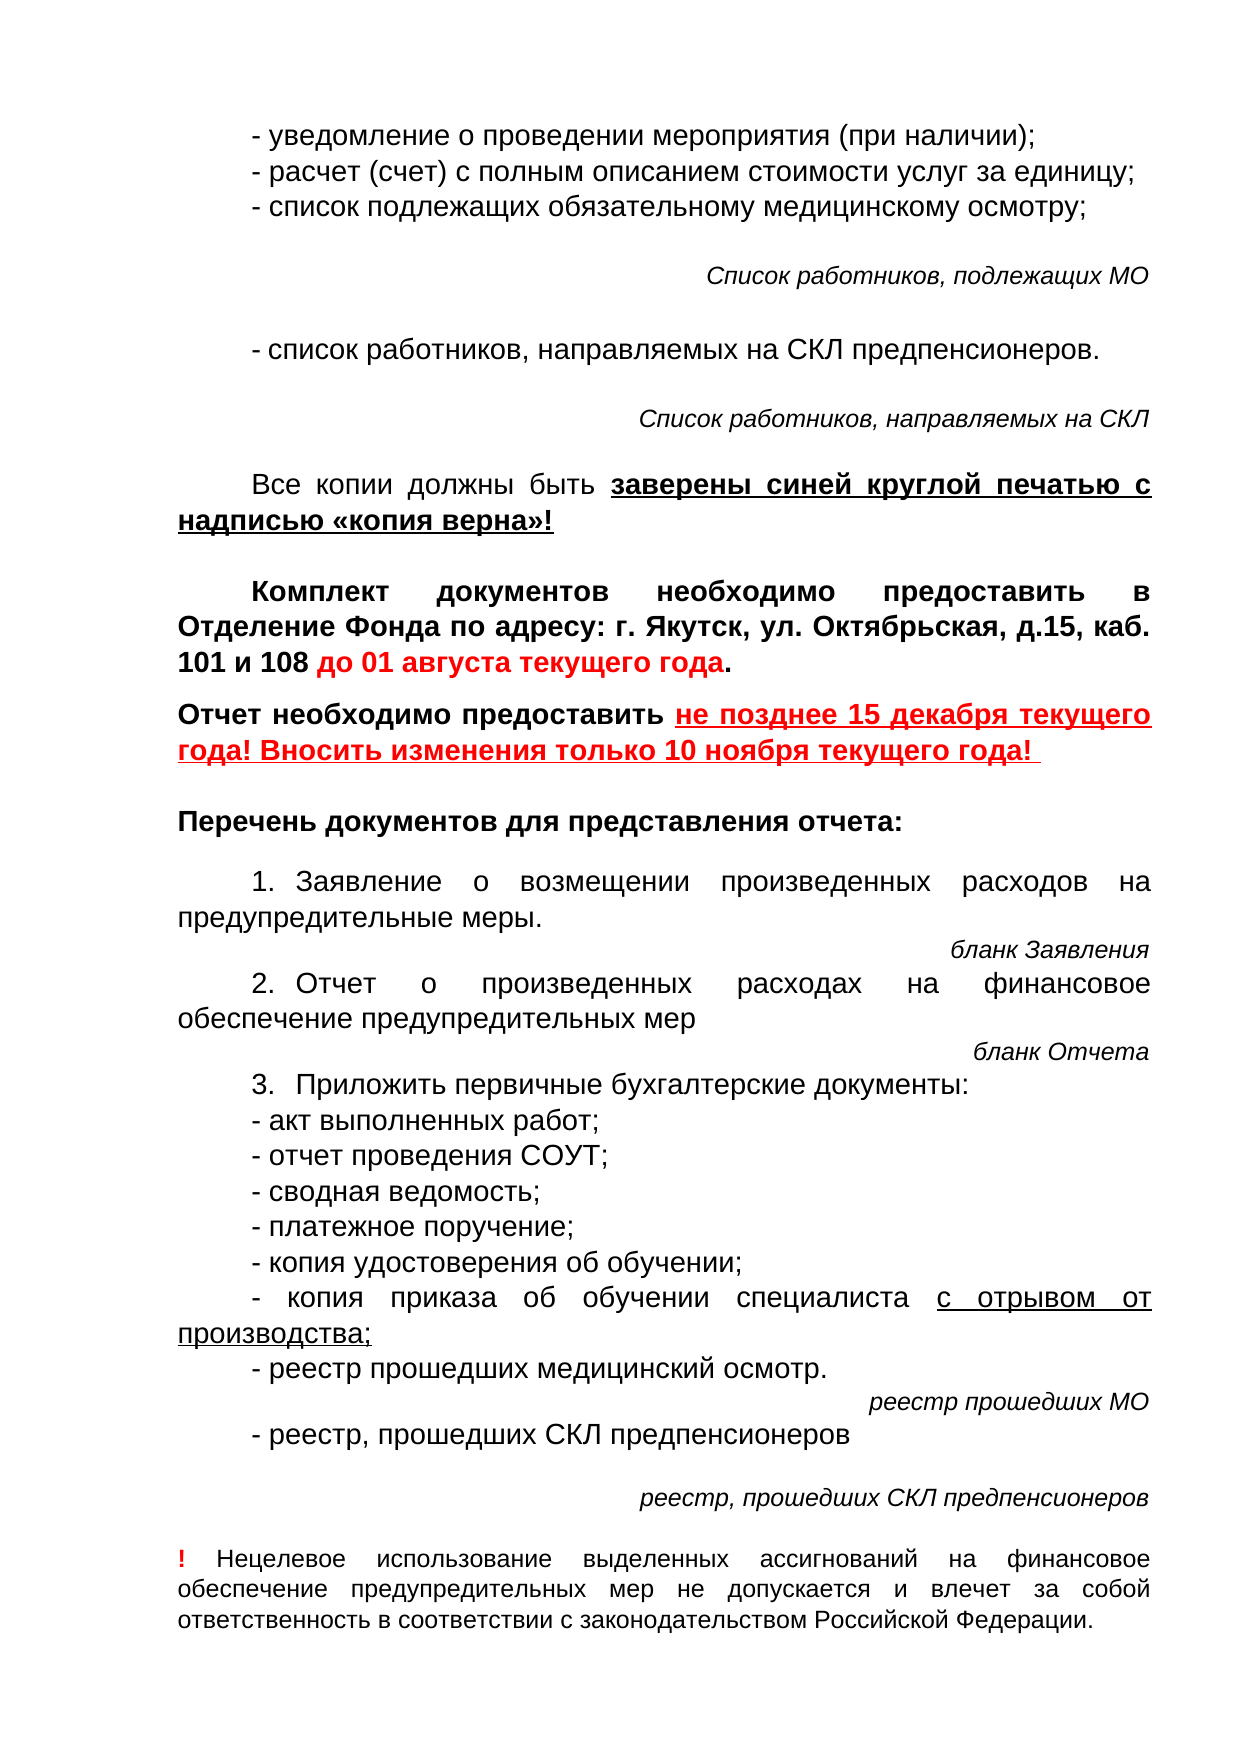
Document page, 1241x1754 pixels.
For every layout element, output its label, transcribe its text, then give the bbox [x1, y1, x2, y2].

list Приложить первичные бухгалтерские документы: [177, 1067, 1152, 1101]
list - отчет проведения СОУТ; [177, 1138, 1152, 1172]
list реестр прошедших МО [177, 1387, 1152, 1416]
list - реестр, прошедших СКЛ предпенсионеров [177, 1417, 1152, 1451]
list - расчет (счет) с полным описанием стоимости услуг за единицу; [177, 154, 1152, 187]
list - реестр прошедших медицинский осмотр. [177, 1351, 1152, 1385]
list Отчет о произведенных расходах на финансовое обеспечение предупредительных мер [177, 966, 1152, 1035]
list - копия приказа об обучении специалиста с отрывом от производства; [177, 1280, 1152, 1349]
text Перечень документов для представления отчета: [177, 804, 1152, 837]
list - копия удостоверения об обучении; [177, 1245, 1152, 1278]
list Комплект документов необходимо предоставить в Отделение Фонда по адресу: г. Якутск, ул. Октябрьская, д.15, каб. 101 и 108 до 01 августа текущего года. [177, 574, 1152, 678]
list Заявление о возмещении произведенных расходов на предупредительные меры. [177, 864, 1152, 933]
list бланк Отчета [251, 1037, 1152, 1065]
list Список работников, направляемых на СКЛ [177, 404, 1152, 433]
list Список работников, подлежащих МО [177, 261, 1152, 289]
text Отчет необходимо предоставить не позднее 15 декабря текущего года! Вносить изменения только 10 ноября текущего года! [177, 697, 1152, 766]
list - платежное поручение; [177, 1209, 1152, 1243]
list - список подлежащих обязательному медицинскому осмотру; [177, 189, 1152, 223]
list - сводная ведомость; [177, 1174, 1152, 1207]
list - список работников, направляемых на СКЛ предпенсионеров. [177, 332, 1152, 366]
list - уведомление о проведении мероприятия (при наличии); [177, 118, 1152, 152]
list Все копии должны быть заверены синей круглой печатью с надписью «копия верна»! [177, 467, 1152, 536]
list ! Нецелевое использование выделенных ассигнований на финансовое обеспечение предупредительных мер не допускается и влечет за собой ответственность в соответствии с законодательством Российской Федерации. [177, 1544, 1152, 1633]
list бланк Заявления [251, 935, 1152, 964]
list - акт выполненных работ; [177, 1103, 1152, 1136]
list реестр, прошедших СКЛ предпенсионеров [177, 1483, 1152, 1512]
